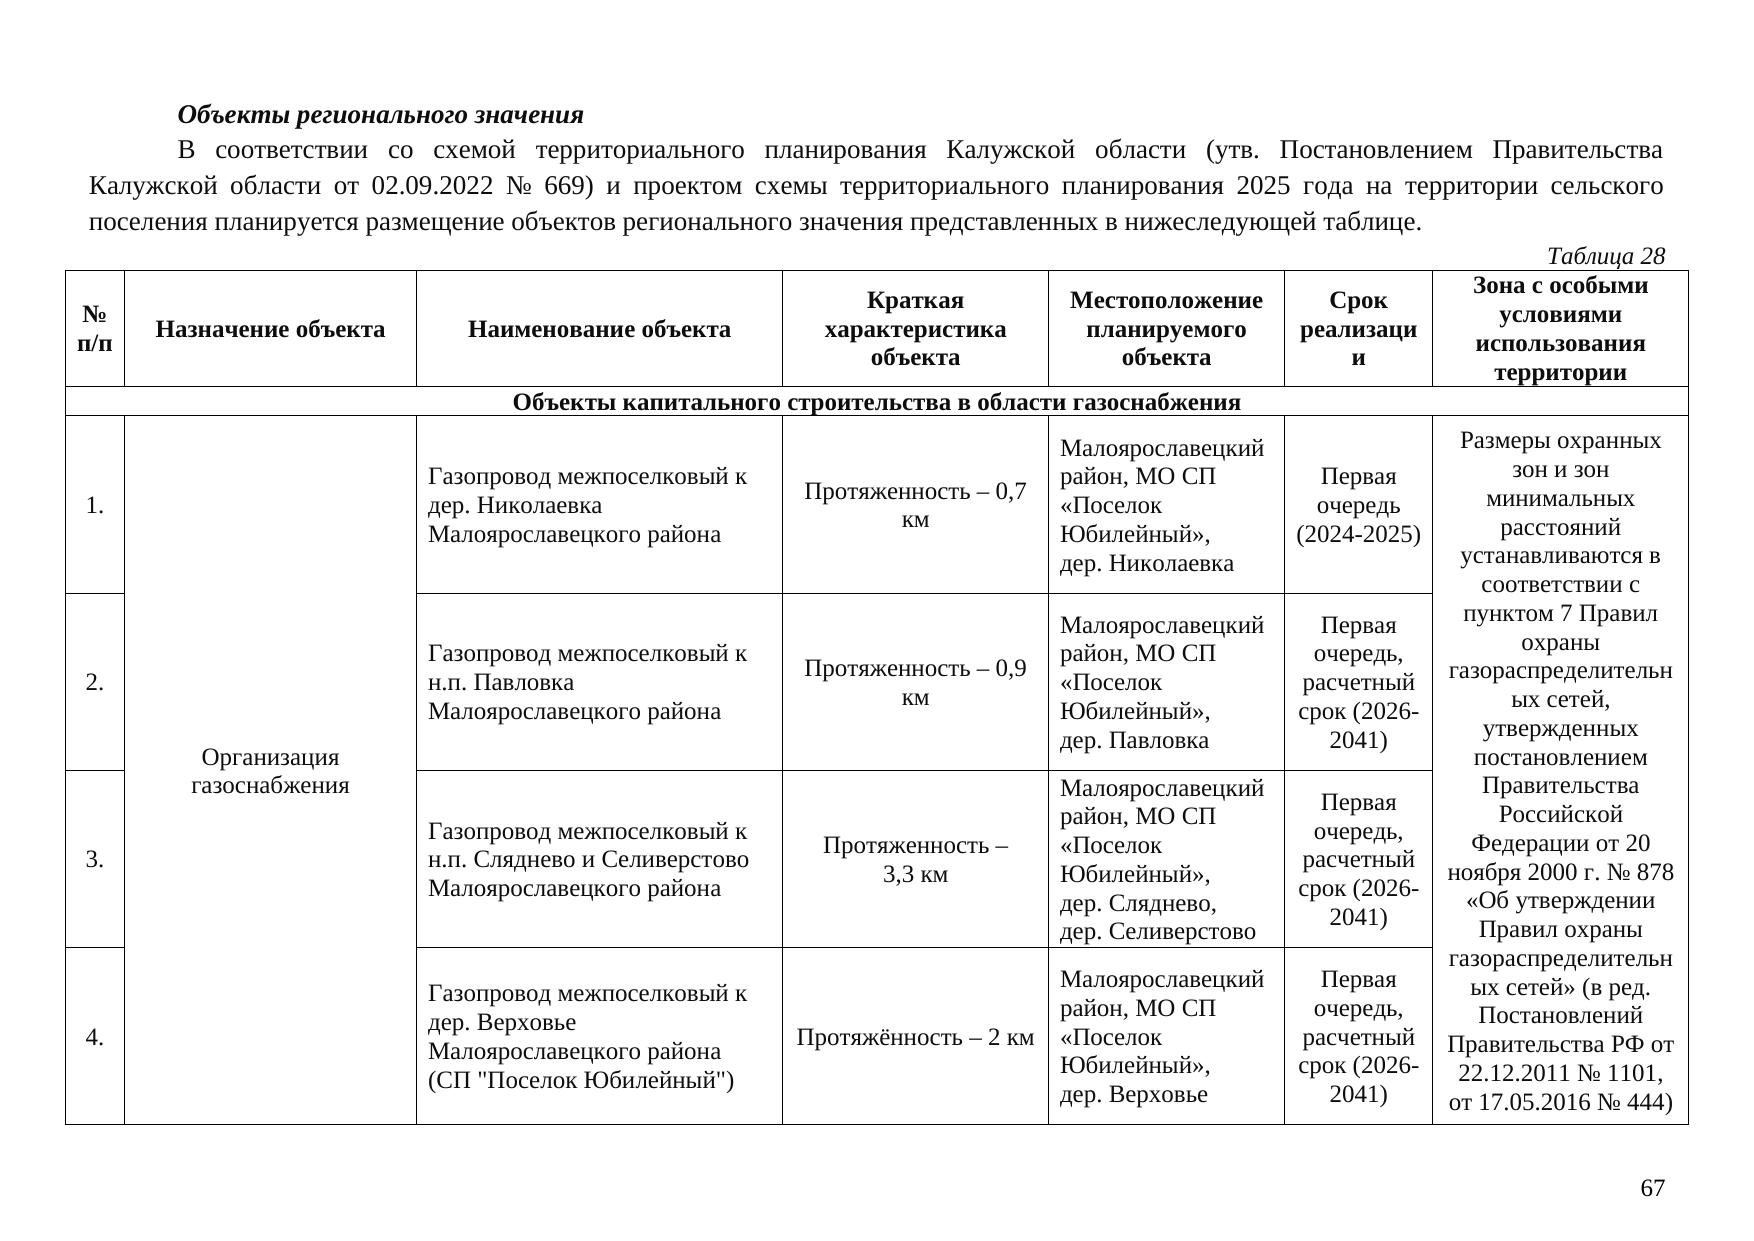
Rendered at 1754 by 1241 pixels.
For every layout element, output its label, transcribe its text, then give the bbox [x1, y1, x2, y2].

text Таблица 28 [89, 241, 1665, 269]
table_cell Малоярославецкий район, МО СП «Поселок Юбилейный», дер. Николаевка [1049, 416, 1284, 593]
table_cell Первая очередь (2024-2025) [1285, 416, 1432, 593]
table_cell Первая очередь, расчетный срок (2026-2041) [1285, 594, 1432, 770]
table_cell Протяженность – 3,3 км [783, 771, 1048, 947]
table_cell Газопровод межпоселковый к н.п. Павловка Малоярославецкого района [417, 594, 782, 770]
table_cell Малоярославецкий район, МО СП «Поселок Юбилейный», дер. Верховье [1049, 948, 1284, 1124]
table_cell Протяжённость – 2 км [783, 948, 1048, 1124]
table_cell Малоярославецкий район, МО СП «Поселок Юбилейный», дер. Павловка [1049, 594, 1284, 770]
table_cell Газопровод межпоселковый к дер. Николаевка Малоярославецкого района [417, 416, 782, 593]
table_cell Протяженность – 0,9 км [783, 594, 1048, 770]
table_cell Газопровод межпоселковый к н.п. Сляднево и Селиверстово Малоярославецкого района [417, 771, 782, 947]
table_cell Первая очередь, расчетный срок (2026-2041) [1285, 771, 1432, 947]
table_cell 1. [66, 416, 124, 593]
table_cell 4. [66, 948, 124, 1124]
table_cell 2. [66, 594, 124, 770]
text В соответствии со схемой территориального планирования Калужской области (утв. Постановлением Правительства Калужской области от 02.09.2022 № 669) и проектом схемы территориального планирования 2025 года на территории сельского поселения планируется размещение объектов регионального значения представленных в нижеследующей таблице. [89, 134, 1665, 236]
text Объекты регионального значения [89, 98, 1665, 129]
table_header № п/п [66, 271, 124, 386]
table_header Зона с особыми условиями использования территории [1433, 271, 1688, 386]
table_cell Объекты капитального строительства в области газоснабжения [66, 387, 1688, 415]
table_cell Малоярославецкий район, МО СП «Поселок Юбилейный», дер. Сляднево, дер. Селиверстово [1049, 771, 1284, 947]
table_cell Размеры охранных зон и зон минимальных расстояний устанавливаются в соответствии с пунктом 7 Правил охраны газораспределительных сетей, утвержденных постановлением Правительства Российской Федерации от 20 ноября 2000 г. № 878 «Об утверждении Правил охраны газораспределительных сетей» (в ред. Постановлений Правительства РФ от 22.12.2011 № 1101, от 17.05.2016 № 444) [1433, 416, 1688, 1124]
table_cell Газопровод межпоселковый к дер. Верховье Малоярославецкого района (СП "Поселок Юбилейный") [417, 948, 782, 1124]
table_cell Первая очередь, расчетный срок (2026- 2041) [1285, 948, 1432, 1124]
table_cell 3. [66, 771, 124, 947]
table_cell Организация газоснабжения [125, 416, 416, 1124]
table_header Срок реализации [1285, 271, 1432, 386]
table_header Наименование объекта [417, 271, 782, 386]
table_header Краткая характеристика объекта [783, 271, 1048, 386]
table_header Местоположение планируемого объекта [1049, 271, 1284, 386]
table_cell Протяженность – 0,7 км [783, 416, 1048, 593]
table_header Назначение объекта [125, 271, 416, 386]
